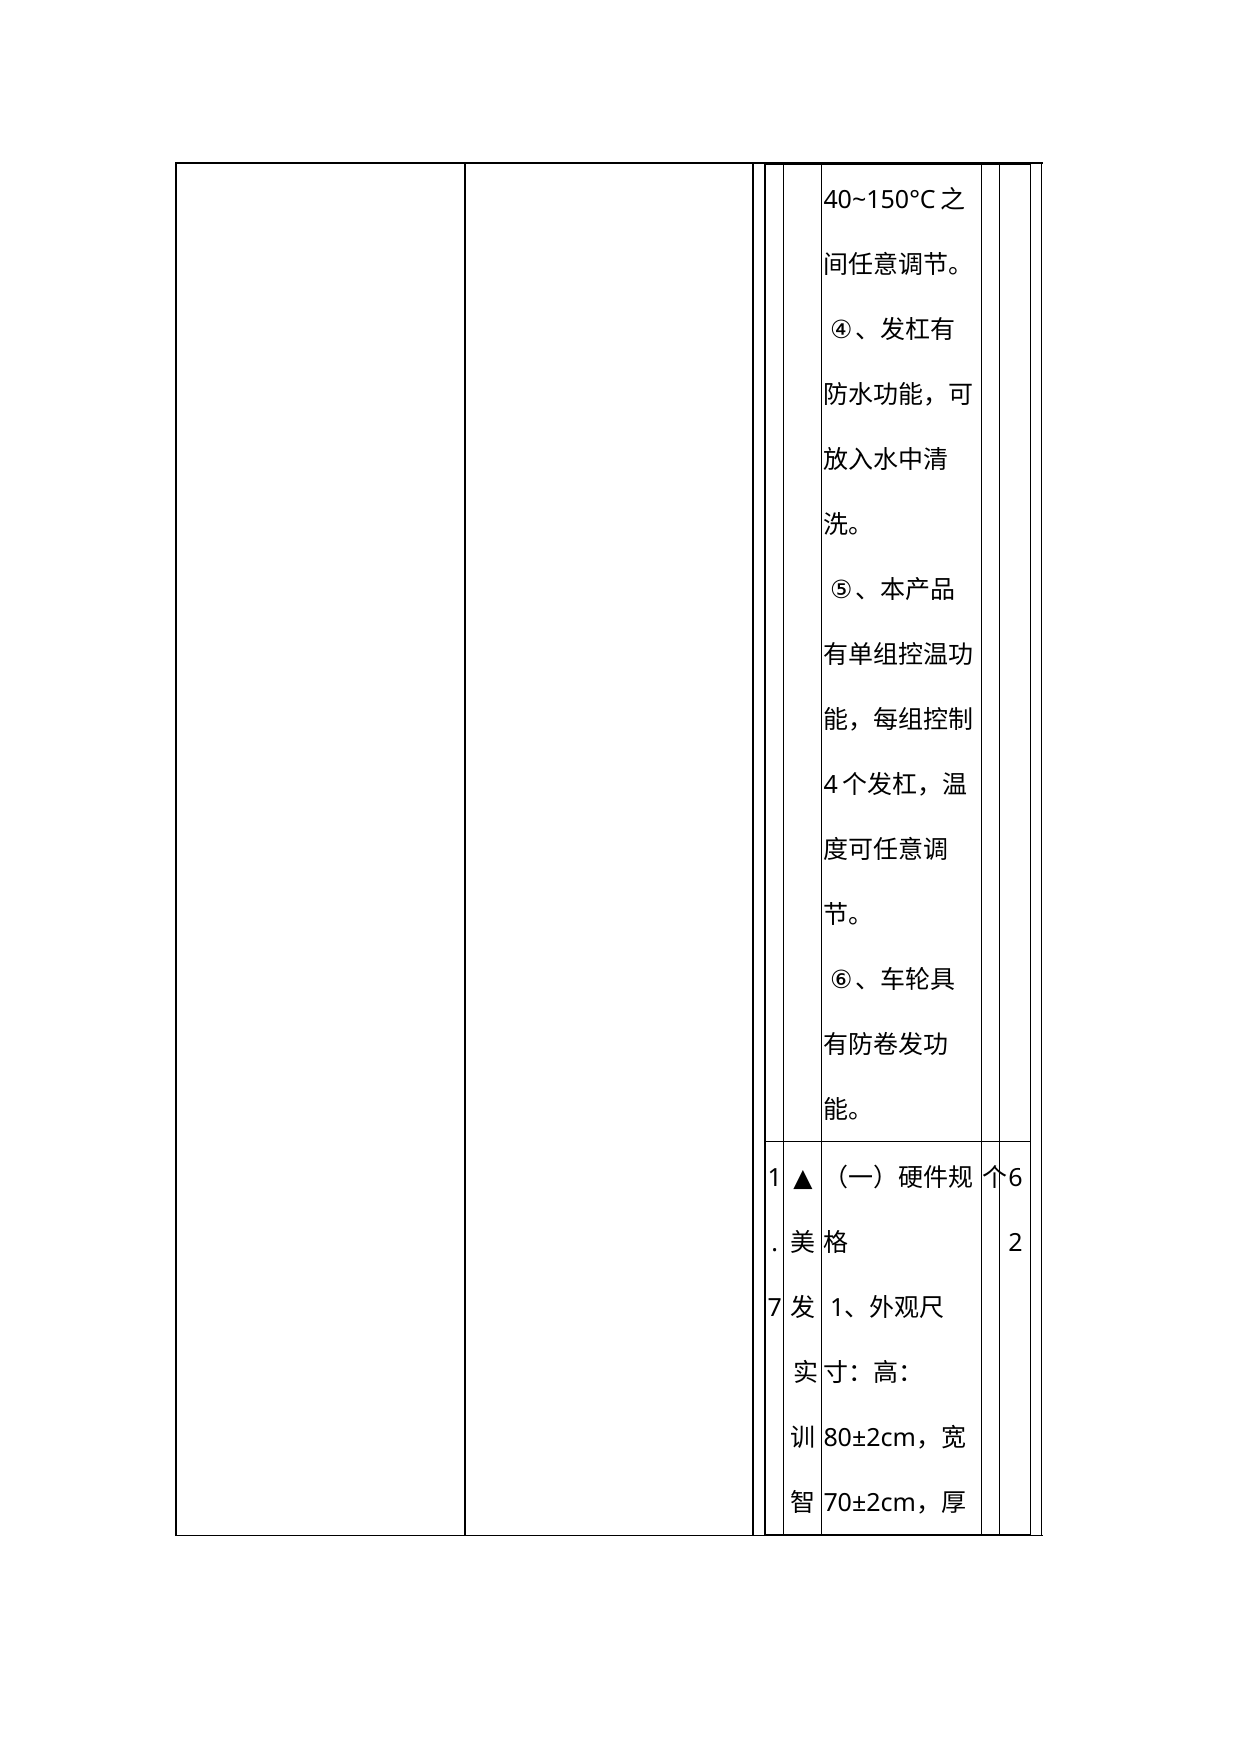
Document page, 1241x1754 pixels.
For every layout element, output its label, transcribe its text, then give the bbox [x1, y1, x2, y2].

table_cell [466, 164, 752, 1535]
table_cell [766, 1142, 783, 1534]
table_cell [784, 165, 821, 1141]
table_cell [822, 1142, 981, 1534]
table_cell [982, 1142, 999, 1534]
table_cell [982, 165, 999, 1141]
table_cell [1031, 164, 1041, 1535]
table_cell [822, 165, 981, 1141]
table_cell [784, 1142, 821, 1534]
table_cell [754, 164, 764, 1535]
table_cell [1000, 1142, 1030, 1534]
table_cell 1 [177, 164, 464, 1535]
table_cell [766, 165, 783, 1141]
table_cell [1000, 165, 1030, 1141]
